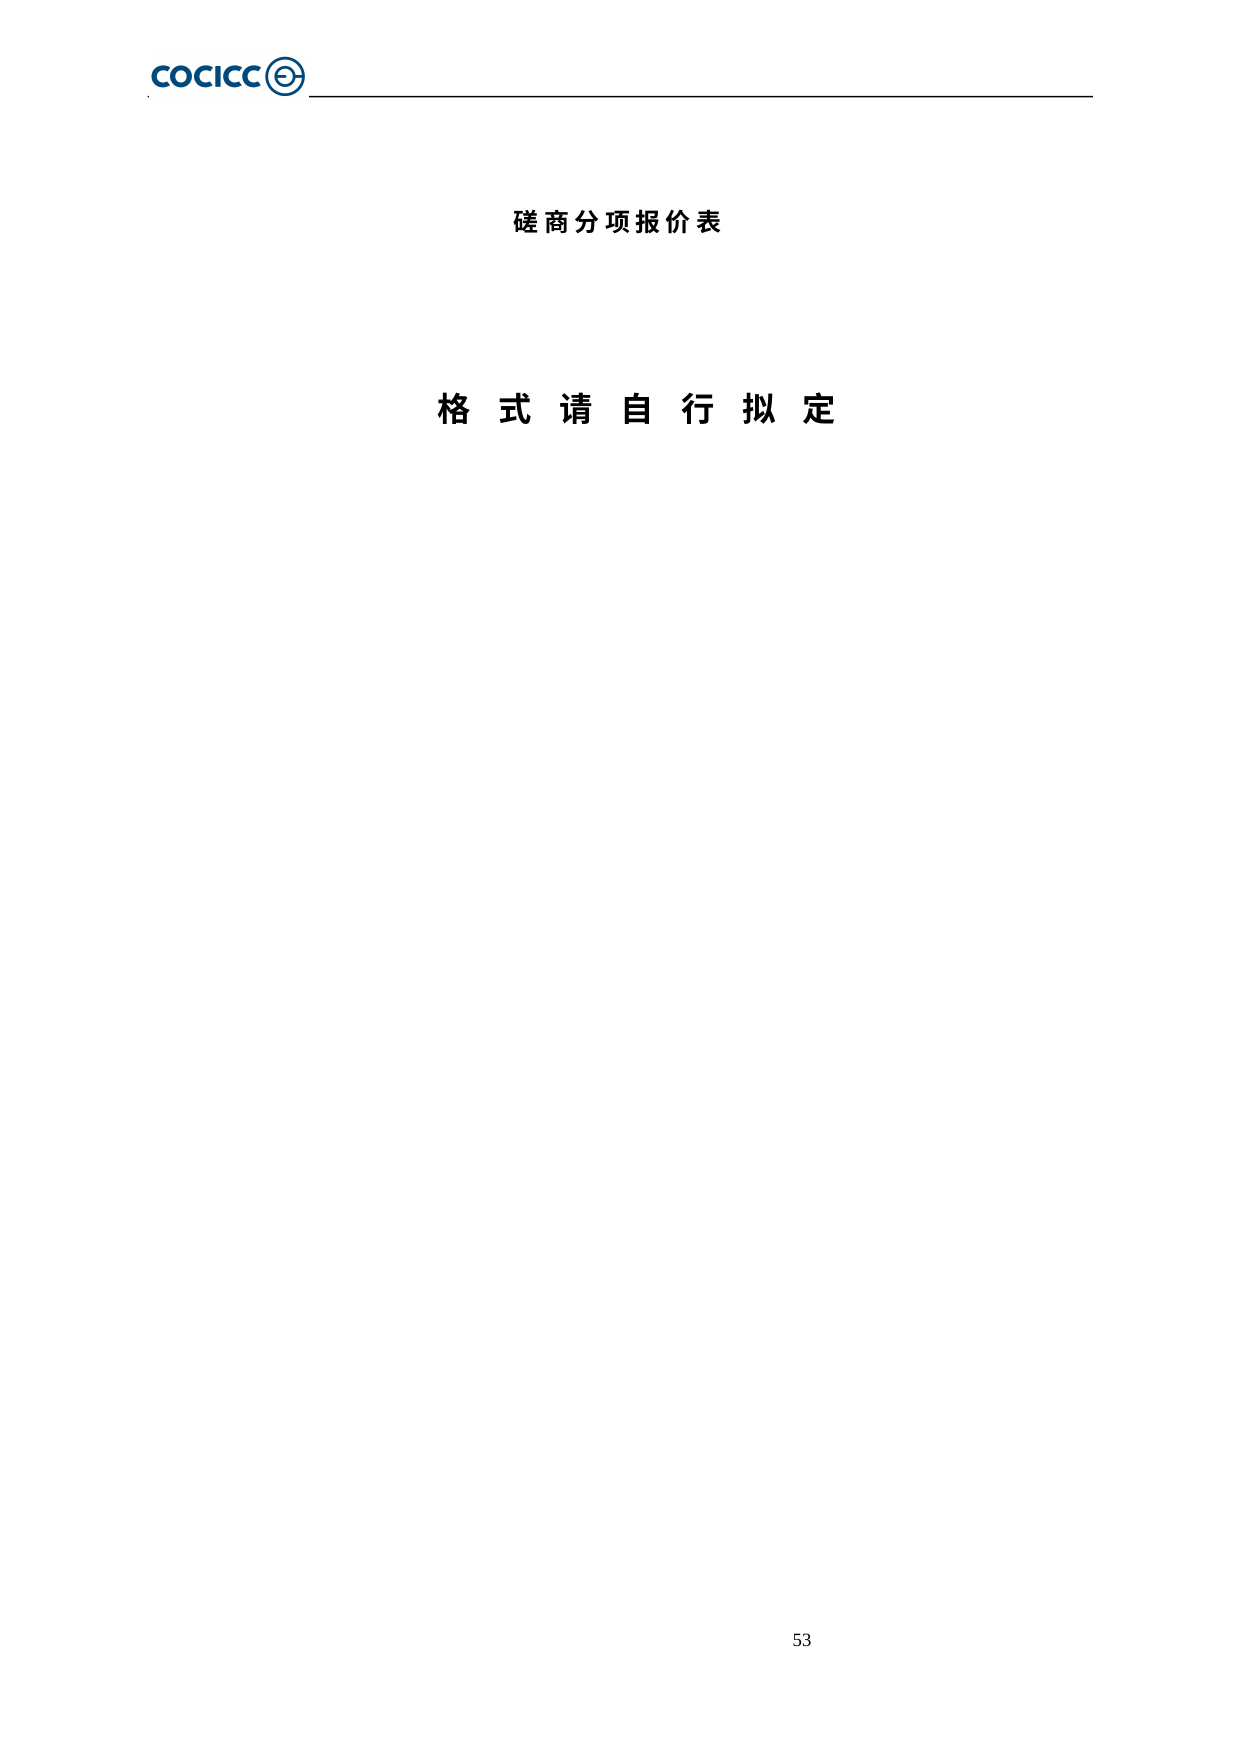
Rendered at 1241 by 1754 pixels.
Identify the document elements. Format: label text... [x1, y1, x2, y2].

text 格式请自行拟定 [149, 366, 1092, 448]
picture [148, 50, 309, 102]
text 磋商分项报价表 [149, 200, 1092, 241]
